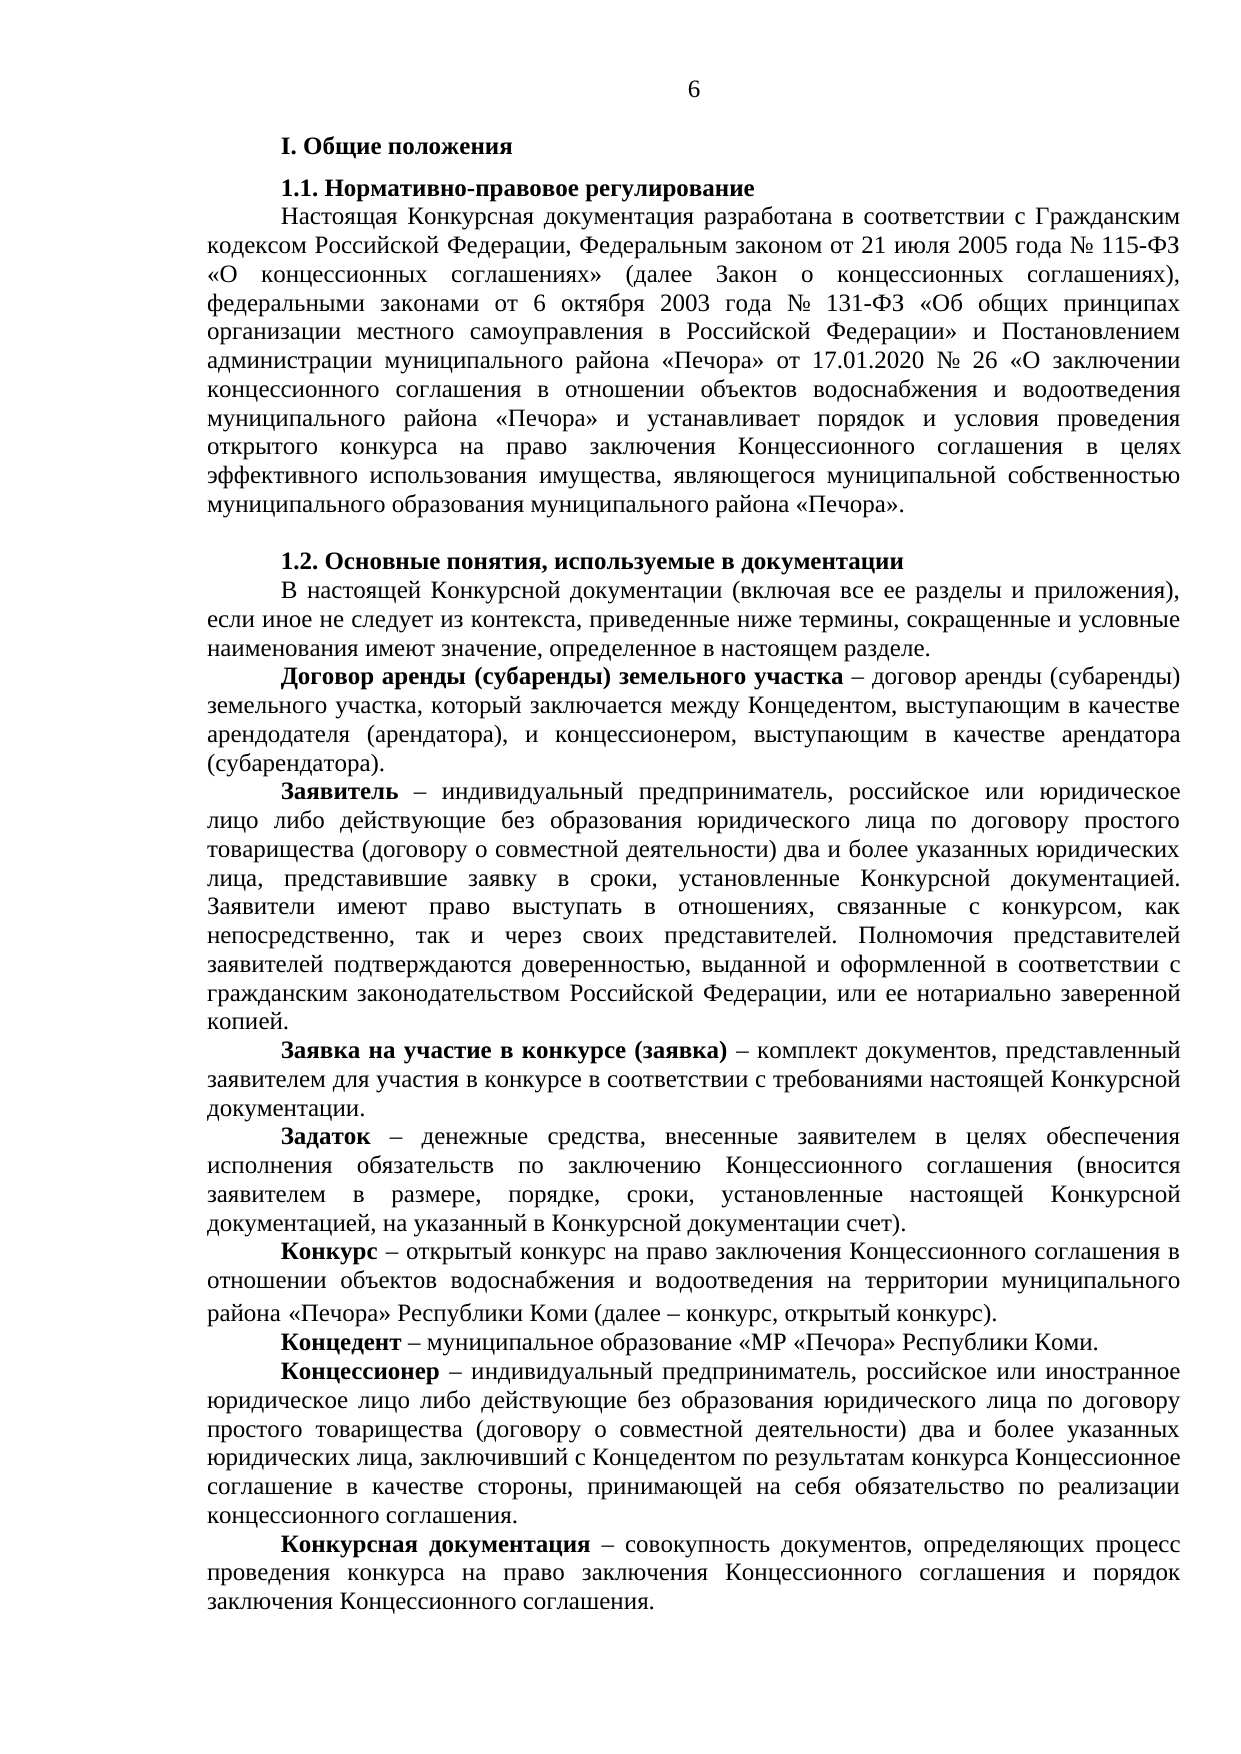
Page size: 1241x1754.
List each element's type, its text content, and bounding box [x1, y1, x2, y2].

text Настоящая Конкурсная документация разработана в соответствии с Гражданским кодексом Российской Федерации, Федеральным законом от 21 июля 2005 года № 115-ФЗ «О концессионных соглашениях» (далее Закон о концессионных соглашениях), федеральными законами от 6 октября 2003 года № 131-ФЗ «Об общих принципах организации местного самоуправления в Российской Федерации» и Постановлением администрации муниципального района «Печора» от 17.01.2020 № 26 «О заключении концессионного соглашения в отношении объектов водоснабжения и водоотведения муниципального района «Печора» и устанавливает порядок и условия проведения открытого конкурса на право заключения Концессионного соглашения в целях эффективного использования имущества, являющегося муниципальной собственностью муниципального образования муниципального района «Печора». [207, 201, 1181, 518]
text В настоящей Конкурсной документации (включая все ее разделы и приложения), если иное не следует из контекста, приведенные ниже термины, сокращенные и условные наименования имеют значение, определенное в настоящем разделе. [207, 575, 1181, 661]
text Договор аренды (субаренды) земельного участка – договор аренды (субаренды) земельного участка, который заключается между Концедентом, выступающим в качестве арендодателя (арендатора), и концессионером, выступающим в качестве арендатора (субарендатора). [207, 661, 1181, 776]
text Заявитель – индивидуальный предприниматель, российское или юридическое лицо либо действующие без образования юридического лица по договору простого товарищества (договору о совместной деятельности) два и более указанных юридических лица, представившие заявку в сроки, установленные Конкурсной документацией. Заявители имеют право выступать в отношениях, связанные с конкурсом, как непосредственно, так и через своих представителей. Полномочия представителей заявителей подтверждаются доверенностью, выданной и оформленной в соответствии с гражданским законодательством Российской Федерации, или ее нотариально заверенной копией. [207, 776, 1181, 1035]
text Концедент – муниципальное образование «МР «Печора» Республики Коми. [207, 1327, 1181, 1356]
text Конкурс – открытый конкурс на право заключения Концессионного соглашения в отношении объектов водоснабжения и водоотведения на территории муниципального района «Печора» Республики Коми (далее – конкурс, открытый конкурс). [207, 1236, 1181, 1327]
text 1.2. Основные понятия, используемые в документации [207, 546, 1181, 575]
subtitle 1.1. Нормативно-правовое регулирование [207, 173, 1181, 201]
text Задаток – денежные средства, внесенные заявителем в целях обеспечения исполнения обязательств по заключению Концессионного соглашения (вносится заявителем в размере, порядке, сроки, установленные настоящей Конкурсной документацией, на указанный в Конкурсной документации счет). [207, 1121, 1181, 1236]
text Концессионер – индивидуальный предприниматель, российское или иностранное юридическое лицо либо действующие без образования юридического лица по договору простого товарищества (договору о совместной деятельности) два и более указанных юридических лица, заключивший с Концедентом по результатам конкурса Концессионное соглашение в качестве стороны, принимающей на себя обязательство по реализации концессионного соглашения. [207, 1356, 1181, 1529]
subtitle I. Общие положения [207, 131, 1181, 160]
text Конкурсная документация – совокупность документов, определяющих процесс проведения конкурса на право заключения Концессионного соглашения и порядок заключения Концессионного соглашения. [207, 1529, 1181, 1615]
text Заявка на участие в конкурсе (заявка) – комплект документов, представленный заявителем для участия в конкурсе в соответствии с требованиями настоящей Конкурсной документации. [207, 1035, 1181, 1121]
